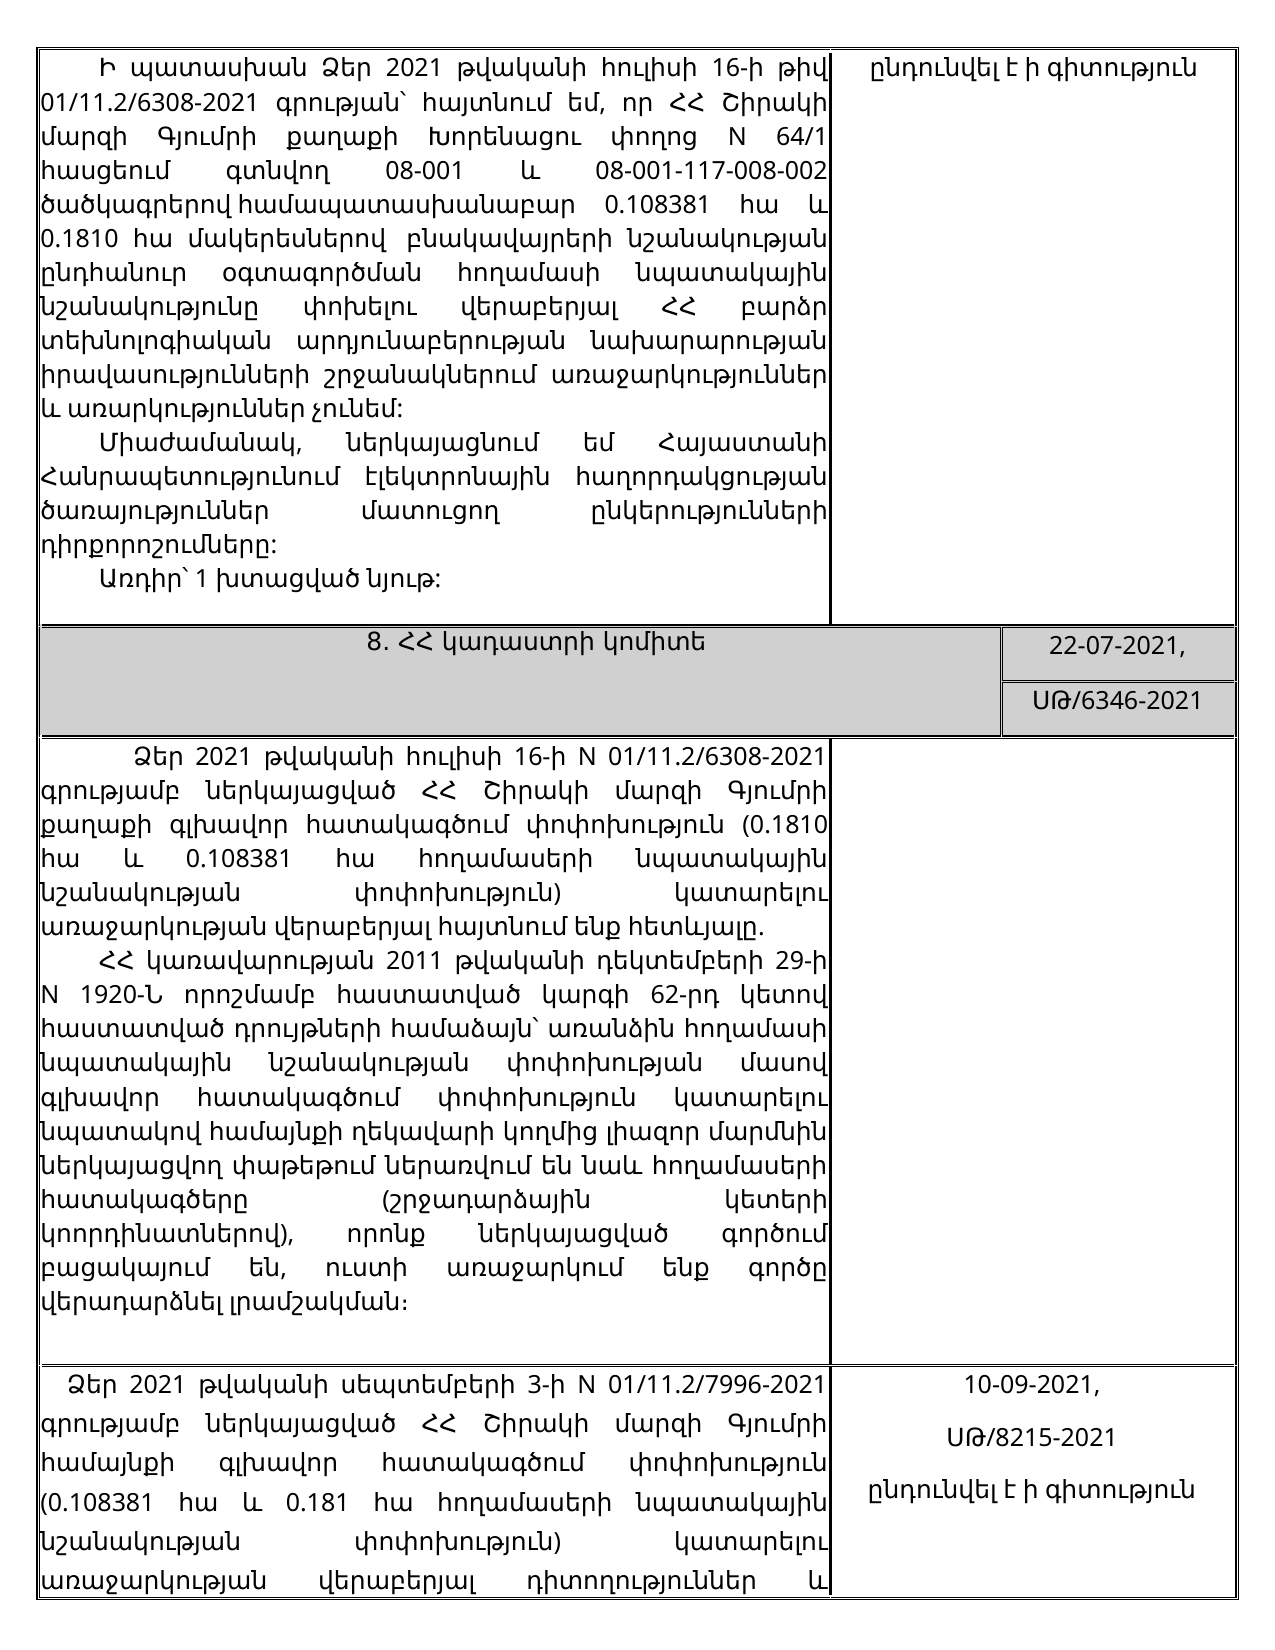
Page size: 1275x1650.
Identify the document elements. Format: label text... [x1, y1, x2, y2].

table_cell ՍԹ/6346-2021 [1002, 680, 1237, 735]
table_cell Ի պատասխան Ձեր 2021 թվականի հուլիսի 16-ի թիվ 01/11.2/6308-2021 գրության՝ հայտնում եմ, որ ՀՀ Շիրակի մարզի Գյումրի քաղաքի Խորենացու փողոց N 64/1 հասցեում գտնվող 08-001 և 08-001-117-008-002 ծածկագրերով համապատասխանաբար 0.108381 հա և 0.1810 հա մակերեսներով բնակավայրերի նշանակության ընդհանուր օգտագործման հողամասի նպատակային նշանակությունը փոխելու վերաբերյալ ՀՀ բարձր տեխնոլոգիական արդյունաբերության նախարարության իրավասությունների շրջանակներում առաջարկություններ և առարկություններ չունեմ: Միաժամանակ, ներկայացնում եմ Հայաստանի Հանրապետությունում էլեկտրոնային հաղորդակցության ծառայություններ մատուցող ընկերությունների դիրքորոշումները: Առդիր՝ 1 խտացված նյութ: [40, 50, 830, 624]
table_cell 8. ՀՀ կադաստրի կոմիտե [40, 624, 1000, 735]
table_cell [832, 735, 1236, 1363]
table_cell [830, 1364, 1236, 1597]
table_cell Ձեր 2021 թվականի հուլիսի 16-ի N 01/11.2/6308-2021 գրությամբ ներկայացված ՀՀ Շիրակի մարզի Գյումրի քաղաքի գլխավոր հատակագծում փոփոխություն (0.1810 հա և 0.108381 հա հողամասերի նպատակային նշանակության փոփոխություն) կատարելու առաջարկության վերաբերյալ հայտնում ենք հետևյալը. ՀՀ կառավարության 2011 թվականի դեկտեմբերի 29-ի N 1920-Ն որոշմամբ հաստատված կարգի 62-րդ կետով հաստատված դրույթների համաձայն՝ առանձին հողամասի նպատակային նշանակության փոփոխության մասով գլխավոր հատակագծում փոփոխություն կատարելու նպատակով համայնքի ղեկավարի կողմից լիազոր մարմնին ներկայացվող փաթեթում ներառվում են նաև հողամասերի հատակագծերը (շրջադարձային կետերի կոորդինատներով), որոնք ներկայացված գործում բացակայում են, ուստի առաջարկում ենք գործը վերադարձնել լրամշակման։ [40, 735, 829, 1363]
table_cell ընդունվել է ի գիտություն [830, 50, 1235, 624]
table_cell 22-07-2021, [1003, 624, 1236, 680]
